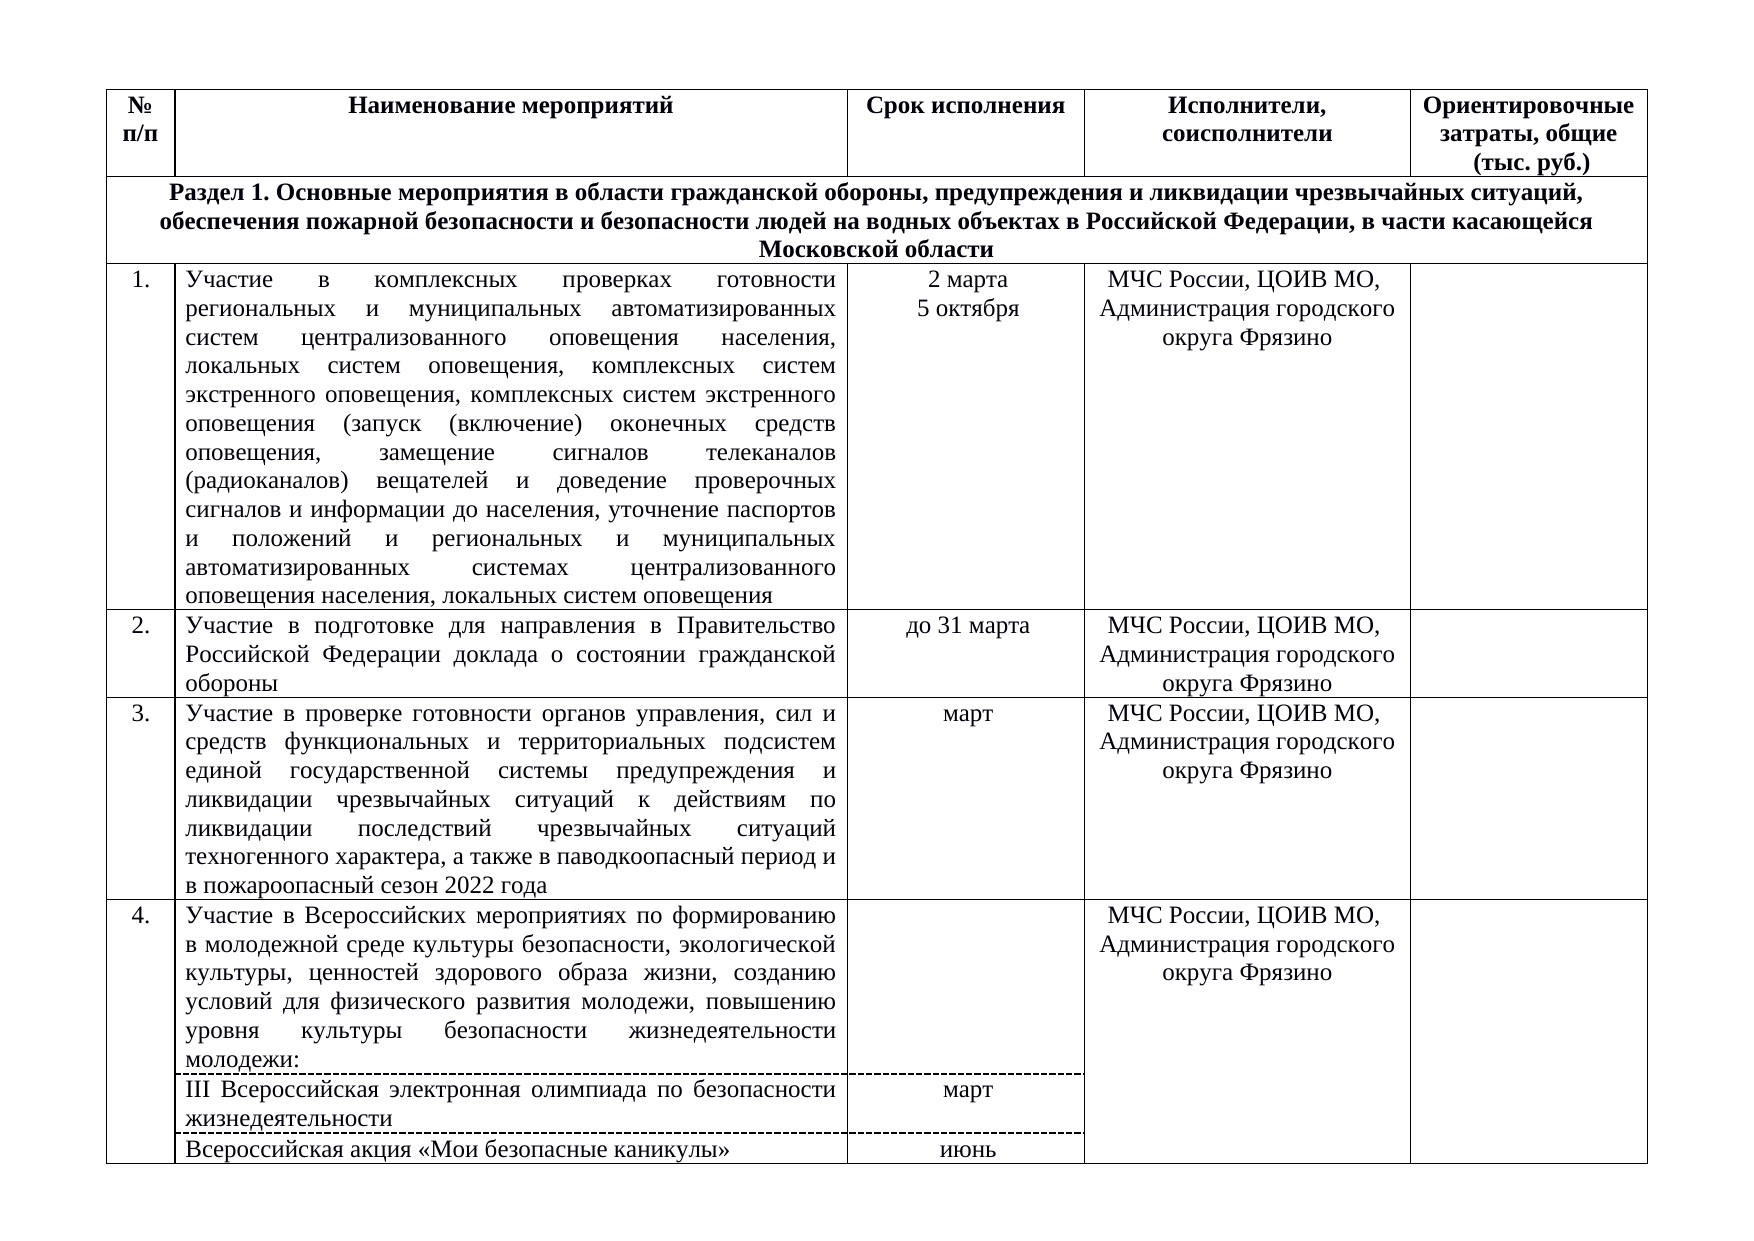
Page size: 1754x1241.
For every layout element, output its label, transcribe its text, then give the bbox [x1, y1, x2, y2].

table_cell Раздел 1. Основные мероприятия в области гражданской обороны, предупреждения и ликвидации чрезвычайных ситуаций, обеспечения пожарной безопасности и безопасности людей на водных объектах в Российской Федерации, в части касающейся Московской области [107, 177, 1647, 263]
table_cell Участие в подготовке для направления в Правительство Российской Федерации доклада о состоянии гражданской обороны [176, 610, 847, 697]
table_cell Участие в комплексных проверках готовности региональных и муниципальных автоматизированных систем централизованного оповещения населения, локальных систем оповещения, комплексных систем экстренного оповещения, комплексных систем экстренного оповещения (запуск (включение) оконечных средств оповещения, замещение сигналов телеканалов (радиоканалов) вещателей и доведение проверочных сигналов и информации до населения, уточнение паспортов и положений и региональных и муниципальных автоматизированных системах централизованного оповещения населения, локальных систем оповещения [176, 264, 847, 609]
table_cell до 31 марта [848, 610, 1084, 697]
table_cell март [848, 698, 1084, 899]
table_cell III Всероссийская электронная олимпиада по безопасности жизнедеятельности [176, 1073, 847, 1132]
table_cell март [848, 1073, 1084, 1132]
table_cell МЧС России, ЦОИВ МО, Администрация городского округа Фрязино [1085, 698, 1410, 899]
table_cell МЧС России, ЦОИВ МО, Администрация городского округа Фрязино [1085, 610, 1162, 697]
table_cell [107, 698, 174, 899]
table_cell [107, 264, 174, 609]
table_header № п/п [107, 90, 174, 176]
table_cell [107, 610, 174, 697]
table_cell [848, 900, 1084, 1072]
table_cell [1411, 610, 1647, 697]
table_cell [1411, 698, 1647, 899]
table_cell 2 марта 5 октября [848, 264, 1084, 609]
table_cell [107, 900, 174, 1163]
table_header Срок исполнения [848, 90, 1084, 176]
table_cell МЧС России, ЦОИВ МО, Администрация городского округа Фрязино [1332, 610, 1410, 697]
table_header Наименование мероприятий [176, 90, 847, 176]
table_cell Участие в проверке готовности органов управления, сил и средств функциональных и территориальных подсистем единой государственной системы предупреждения и ликвидации чрезвычайных ситуаций к действиям по ликвидации последствий чрезвычайных ситуаций техногенного характера, а также в паводкоопасный период и в пожароопасный сезон 2022 года [176, 698, 847, 899]
table_cell Участие в Всероссийских мероприятиях по формированию в молодежной среде культуры безопасности, экологической культуры, ценностей здорового образа жизни, созданию условий для физического развития молодежи, повышению уровня культуры безопасности жизнедеятельности молодежи: [176, 900, 847, 1072]
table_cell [1085, 900, 1410, 1163]
table_header Ориентировочные затраты, общие (тыс. руб.) [1411, 90, 1647, 176]
table_cell Всероссийская акция «Мои безопасные каникулы» [176, 1132, 847, 1163]
table_cell [1411, 900, 1647, 1163]
table_header Исполнители, соисполнители [1085, 90, 1410, 176]
table_cell июнь [848, 1132, 1084, 1163]
table_cell [1411, 264, 1647, 609]
table_cell МЧС России, ЦОИВ МО, Администрация городского округа Фрязино [1085, 264, 1410, 609]
